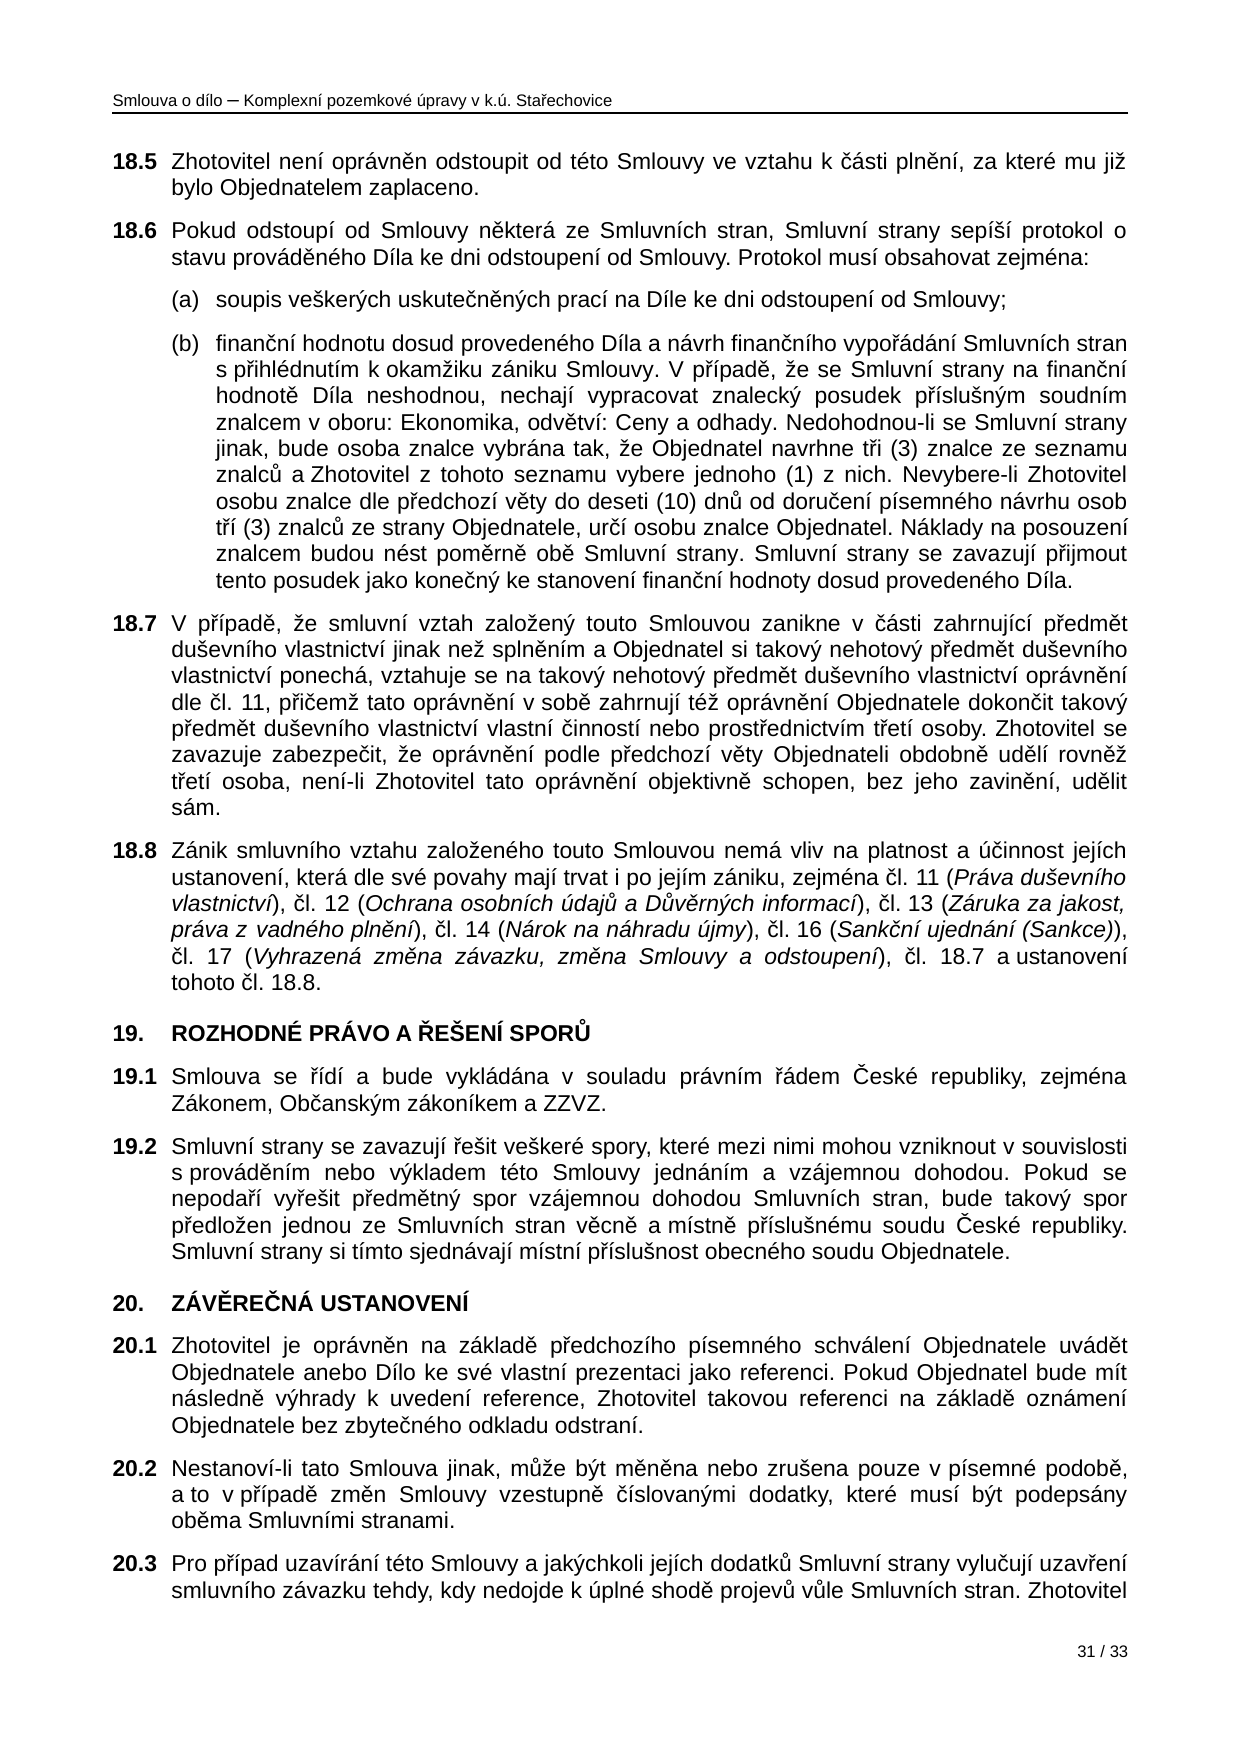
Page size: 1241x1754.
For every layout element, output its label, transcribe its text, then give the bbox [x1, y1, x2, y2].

text Zhotovitel není oprávněn odstoupit od této Smlouvy ve vztahu k části plnění, za které mu již bylo Objednatelem zaplaceno. [112, 148, 1128, 200]
text Zánik smluvního vztahu založeného touto Smlouvou nemá vliv na platnost a účinnost jejích ustanovení, která dle své povahy mají trvat i po jejím zániku, zejména čl. 11 (Práva duševního vlastnictví), čl. 12 (Ochrana osobních údajů a Důvěrných informací), čl. 13 (Záruka za jakost, práva z vadného plnění), čl. 14 (Nárok na náhradu újmy), čl. 16 (Sankční ujednání (Sankce)), čl. 17 (Vyhrazená změna závazku, změna Smlouvy a odstoupení), čl. 18.7 a ustanovení tohoto čl. 18.8. [112, 837, 1128, 995]
list soupis veškerých uskutečněných prací na Díle ke dni odstoupení od Smlouvy; [171, 286, 1128, 313]
text Smlouva se řídí a bude vykládána v souladu právním řádem České republiky, zejména Zákonem, Občanským zákoníkem a ZZVZ. [112, 1063, 1128, 1116]
text Zhotovitel je oprávněn na základě předchozího písemného schválení Objednatele uvádět Objednatele anebo Dílo ke své vlastní prezentaci jako referenci. Pokud Objednatel bude mít následně výhrady k uvedení reference, Zhotovitel takovou referenci na základě oznámení Objednatele bez zbytečného odkladu odstraní. [112, 1332, 1128, 1438]
text Rozhodné právo a řešení sporů [112, 1020, 1128, 1047]
text Nestanoví-li tato Smlouva jinak, může být měněna nebo zrušena pouze v písemné podobě, a to v případě změn Smlouvy vzestupně číslovanými dodatky, které musí být podepsány oběma Smluvními stranami. [112, 1454, 1128, 1534]
text Smluvní strany se zavazují řešit veškeré spory, které mezi nimi mohou vzniknout v souvislosti s prováděním nebo výkladem této Smlouvy jednáním a vzájemnou dohodou. Pokud se nepodaří vyřešit předmětný spor vzájemnou dohodou Smluvních stran, bude takový spor předložen jednou ze Smluvních stran věcně a místně příslušnému soudu České republiky. Smluvní strany si tímto sjednávají místní příslušnost obecného soudu Objednatele. [112, 1133, 1128, 1264]
text V případě, že smluvní vztah založený touto Smlouvou zanikne v části zahrnující předmět duševního vlastnictví jinak než splněním a Objednatel si takový nehotový předmět duševního vlastnictví ponechá, vztahuje se na takový nehotový předmět duševního vlastnictví oprávnění dle čl. 11, přičemž tato oprávnění v sobě zahrnují též oprávnění Objednatele dokončit takový předmět duševního vlastnictví vlastní činností nebo prostřednictvím třetí osoby. Zhotovitel se zavazuje zabezpečit, že oprávnění podle předchozí věty Objednateli obdobně udělí rovněž třetí osoba, není-li Zhotovitel tato oprávnění objektivně schopen, bez jeho zavinění, udělit sám. [112, 610, 1128, 821]
list finanční hodnotu dosud provedeného Díla a návrh finančního vypořádání Smluvních stran s přihlédnutím k okamžiku zániku Smlouvy. V případě, že se Smluvní strany na finanční hodnotě Díla neshodnou, nechají vypracovat znalecký posudek příslušným soudním znalcem v oboru: Ekonomika, odvětví: Ceny a odhady. Nedohodnou-li se Smluvní strany jinak, bude osoba znalce vybrána tak, že Objednatel navrhne tři (3) znalce ze seznamu znalců a Zhotovitel z tohoto seznamu vybere jednoho (1) z nich. Nevybere-li Zhotovitel osobu znalce dle předchozí věty do deseti (10) dnů od doručení písemného návrhu osob tří (3) znalců ze strany Objednatele, určí osobu znalce Objednatel. Náklady na posouzení znalcem budou nést poměrně obě Smluvní strany. Smluvní strany se zavazují přijmout tento posudek jako konečný ke stanovení finanční hodnoty dosud provedeného Díla. [171, 329, 1128, 593]
text Pokud odstoupí od Smlouvy některá ze Smluvních stran, Smluvní strany sepíší protokol o stavu prováděného Díla ke dni odstoupení od Smlouvy. Protokol musí obsahovat zejména: [112, 217, 1128, 270]
text Závěrečná ustanovení [112, 1289, 1128, 1316]
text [112, 1550, 1128, 1603]
